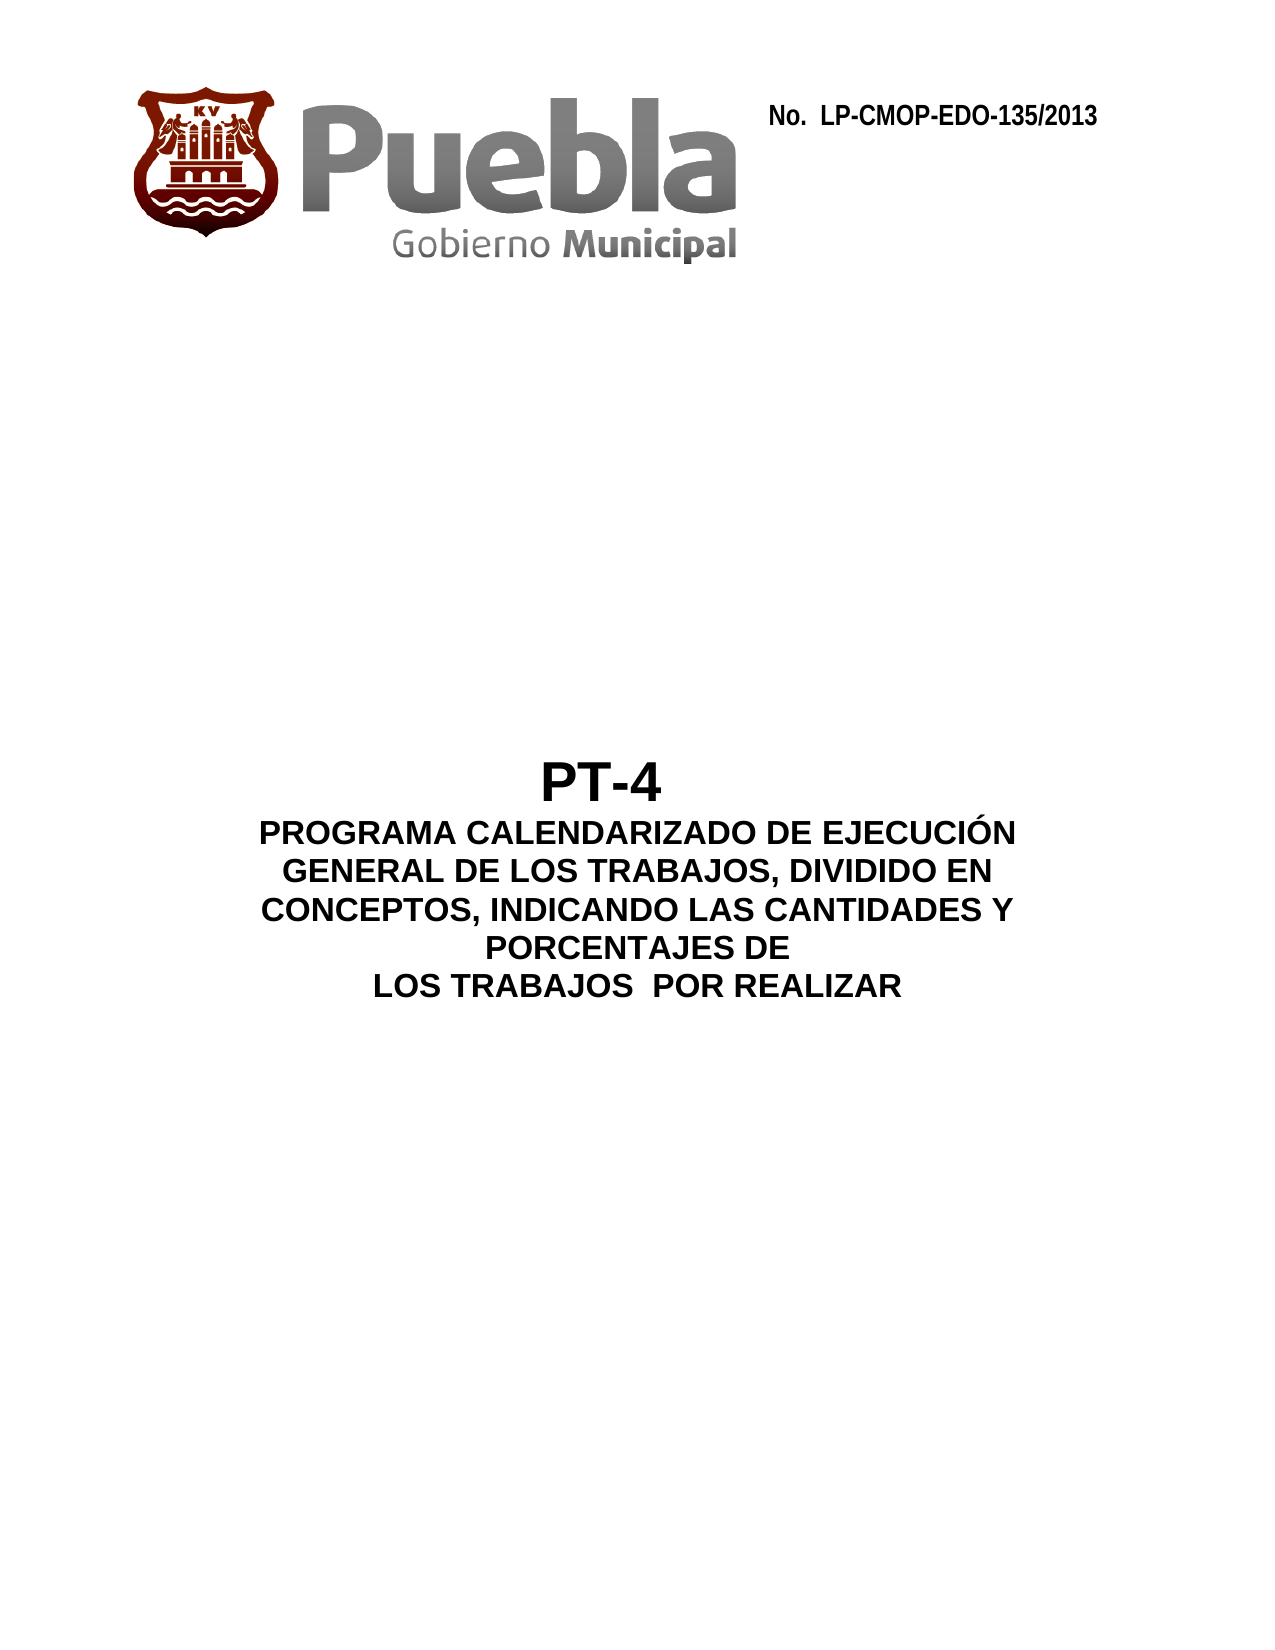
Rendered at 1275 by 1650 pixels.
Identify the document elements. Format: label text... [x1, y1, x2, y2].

picture [133, 87, 736, 264]
text PT-4 [177, 748, 1024, 813]
text LOS TRABAJOS POR REALIZAR [177, 967, 1098, 1005]
text PROGRAMA CALENDARIZADO DE EJECUCIÓN GENERAL DE LOS TRABAJOS, DIVIDIDO EN CONCEPTOS, INDICANDO LAS CANTIDADES Y PORCENTAJES DE [177, 813, 1098, 967]
